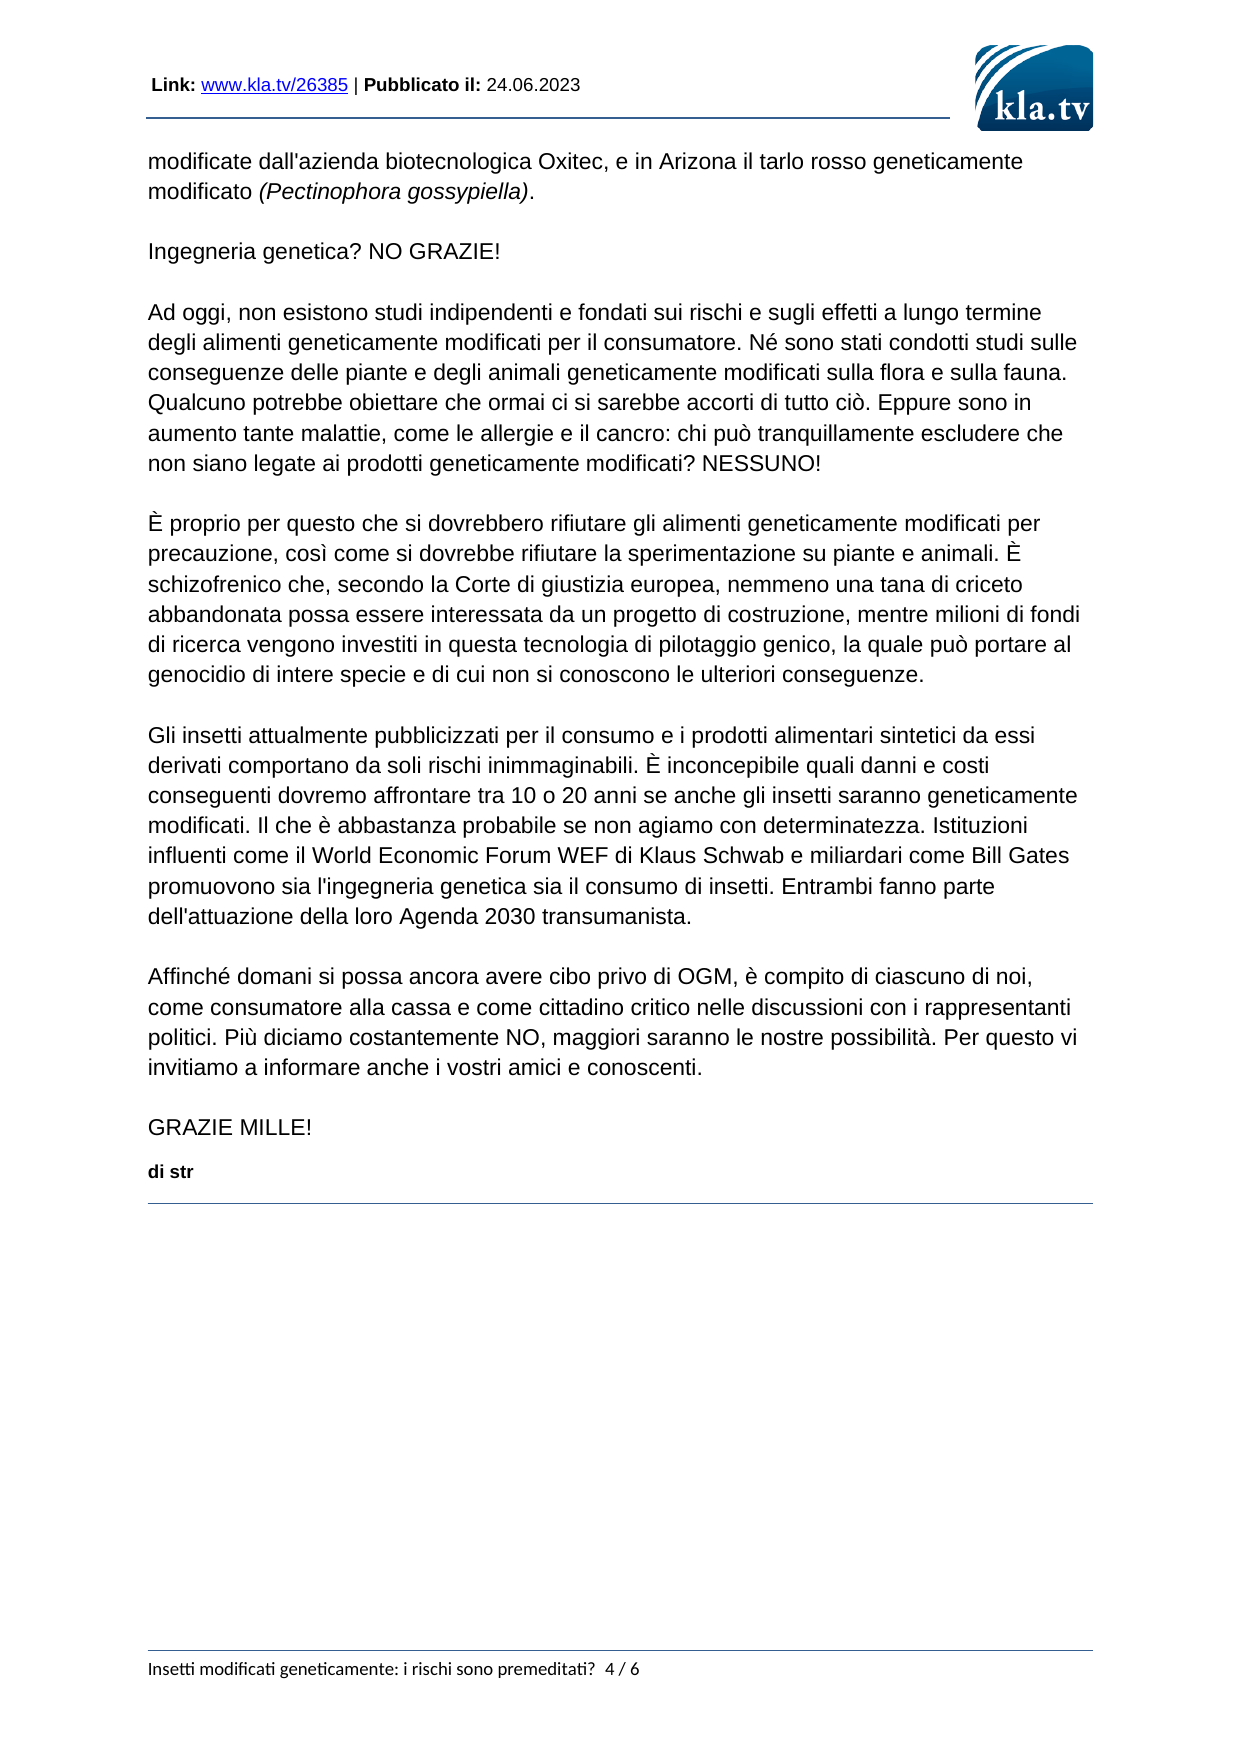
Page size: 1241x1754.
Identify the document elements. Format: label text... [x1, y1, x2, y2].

text di str [148, 1161, 1093, 1183]
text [148, 148, 1093, 1141]
